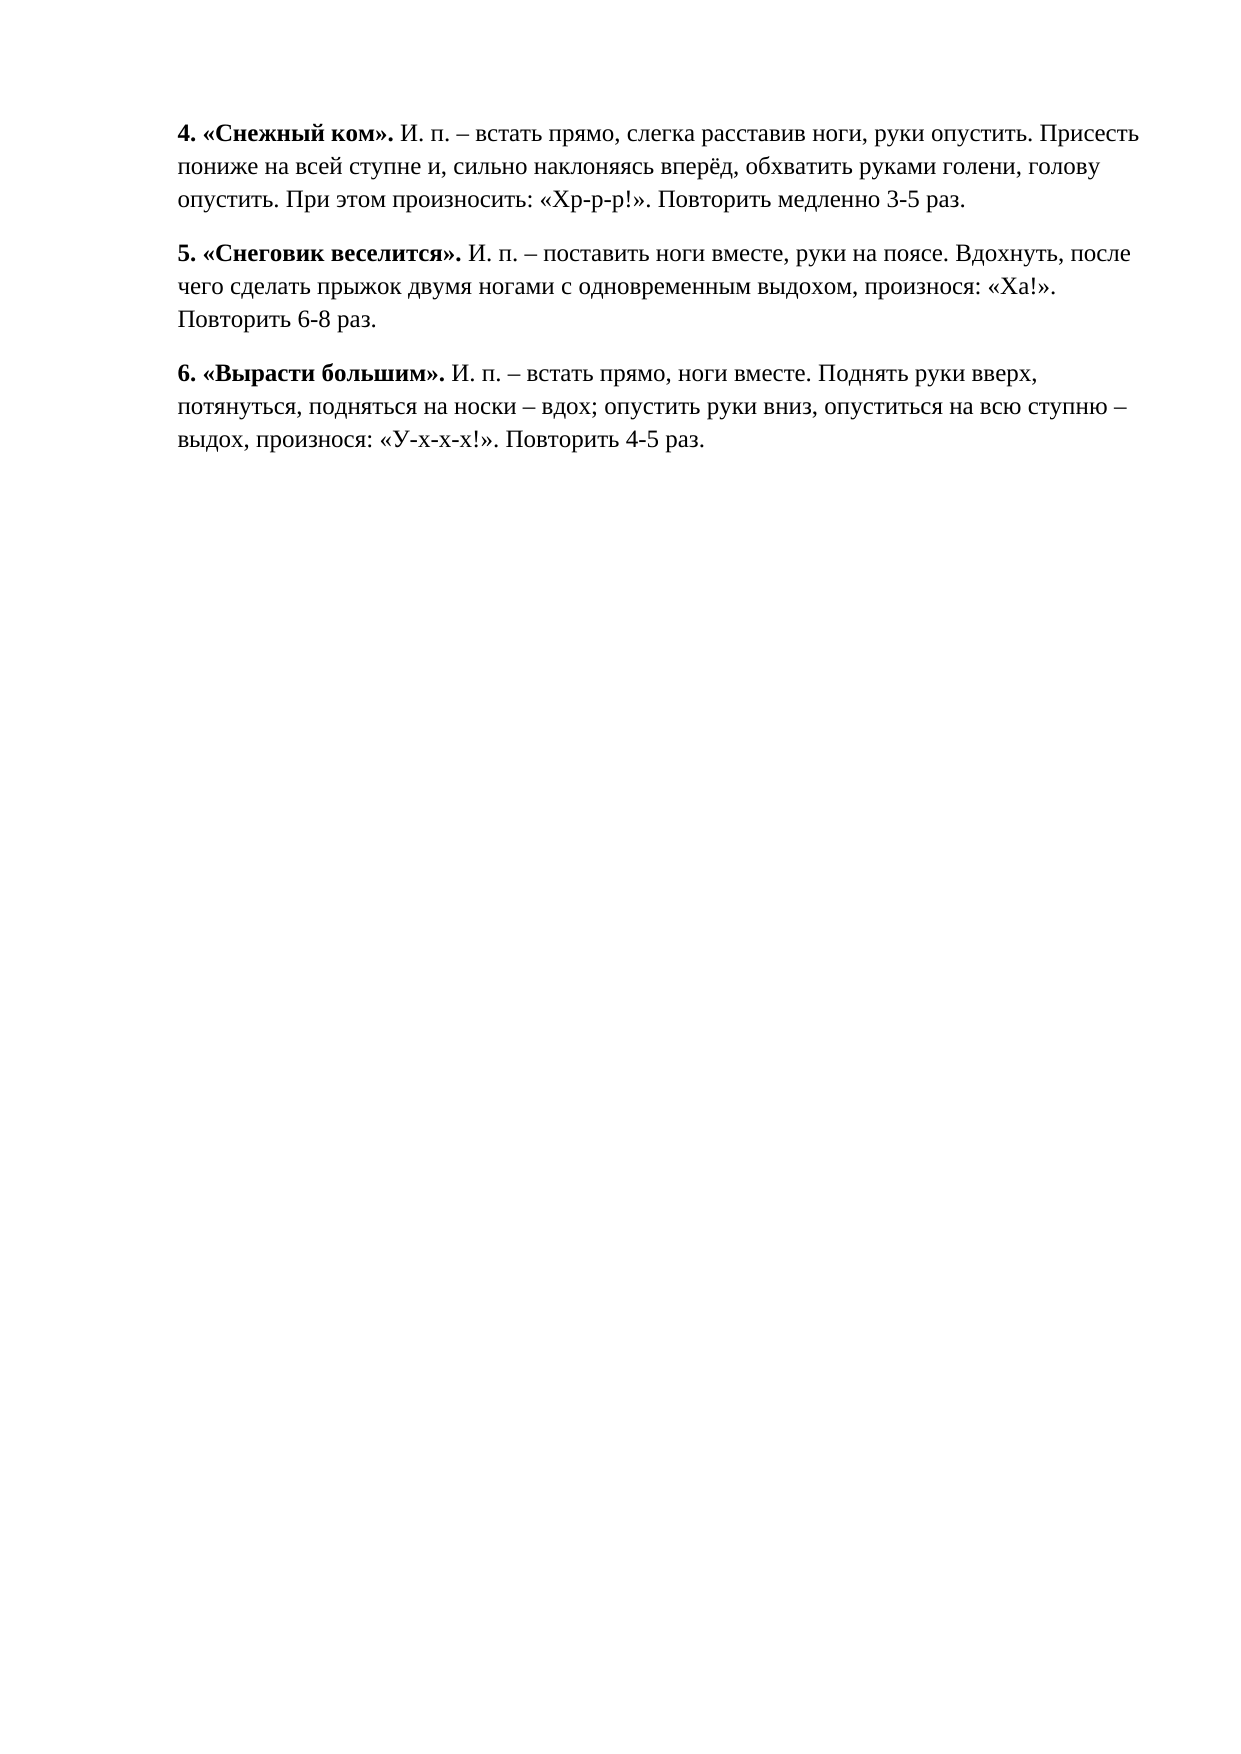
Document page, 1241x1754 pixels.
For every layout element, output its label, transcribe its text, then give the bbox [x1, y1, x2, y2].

text 5. «Снеговик веселится». И. п. – поставить ноги вместе, руки на поясе. Вдохнуть, после чего сделать прыжок двумя ногами с одновременным выдохом, произнося: «Ха!». Повторить 6-8 раз. [177, 238, 1152, 333]
text 6. «Вырасти большим». И. п. – встать прямо, ноги вместе. Поднять руки вверх, потянуться, подняться на носки – вдох; опустить руки вниз, опуститься на всю ступню – выдох, произнося: «У-х-х-х!». Повторить 4-5 раз. [177, 358, 1152, 453]
text 4. «Снежный ком». И. п. – встать прямо, слегка расставив ноги, руки опустить. Присесть пониже на всей ступне и, сильно наклоняясь вперёд, обхватить руками голени, голову опустить. При этом произносить: «Хр-р-р!». Повторить медленно 3-5 раз. [177, 118, 1152, 213]
